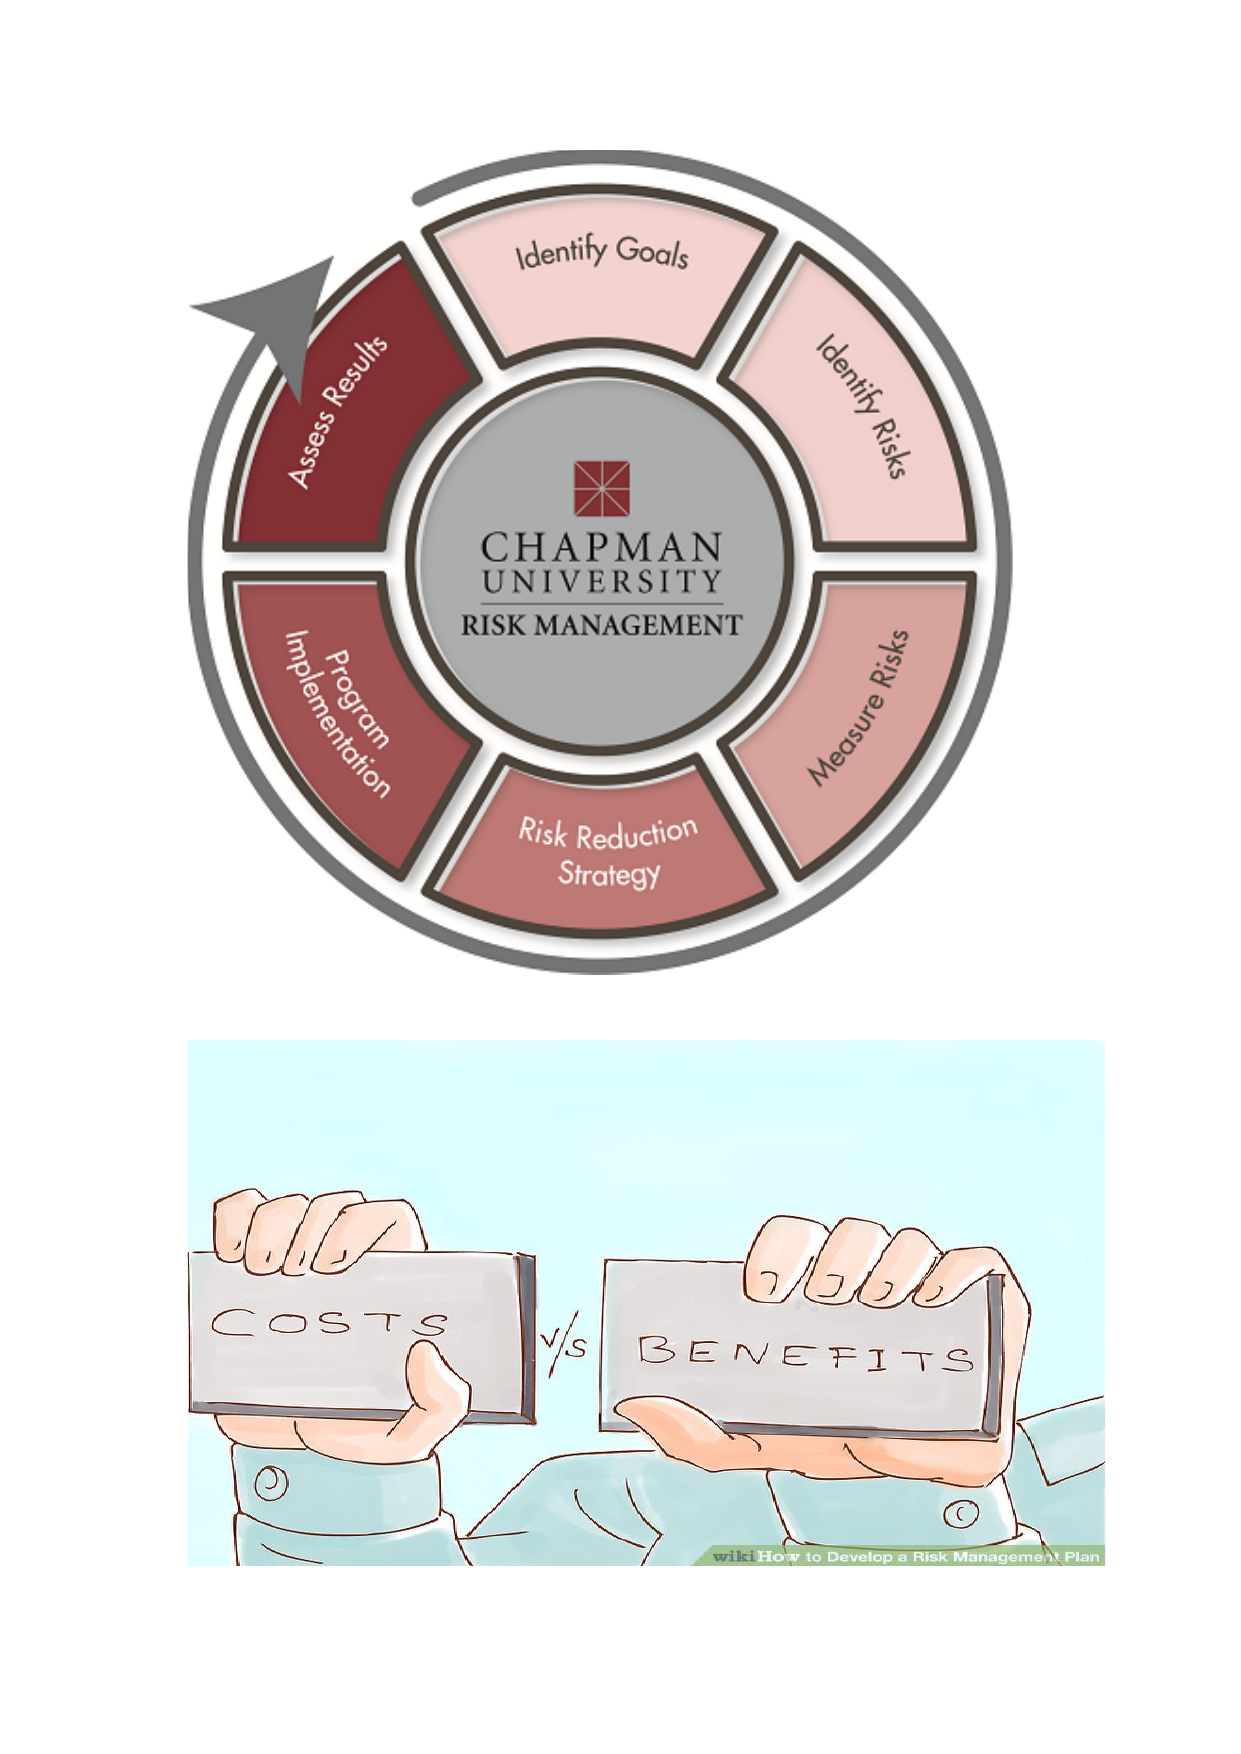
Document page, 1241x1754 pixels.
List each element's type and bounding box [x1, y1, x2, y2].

picture [187, 150, 1013, 975]
picture [187, 1040, 1105, 1566]
